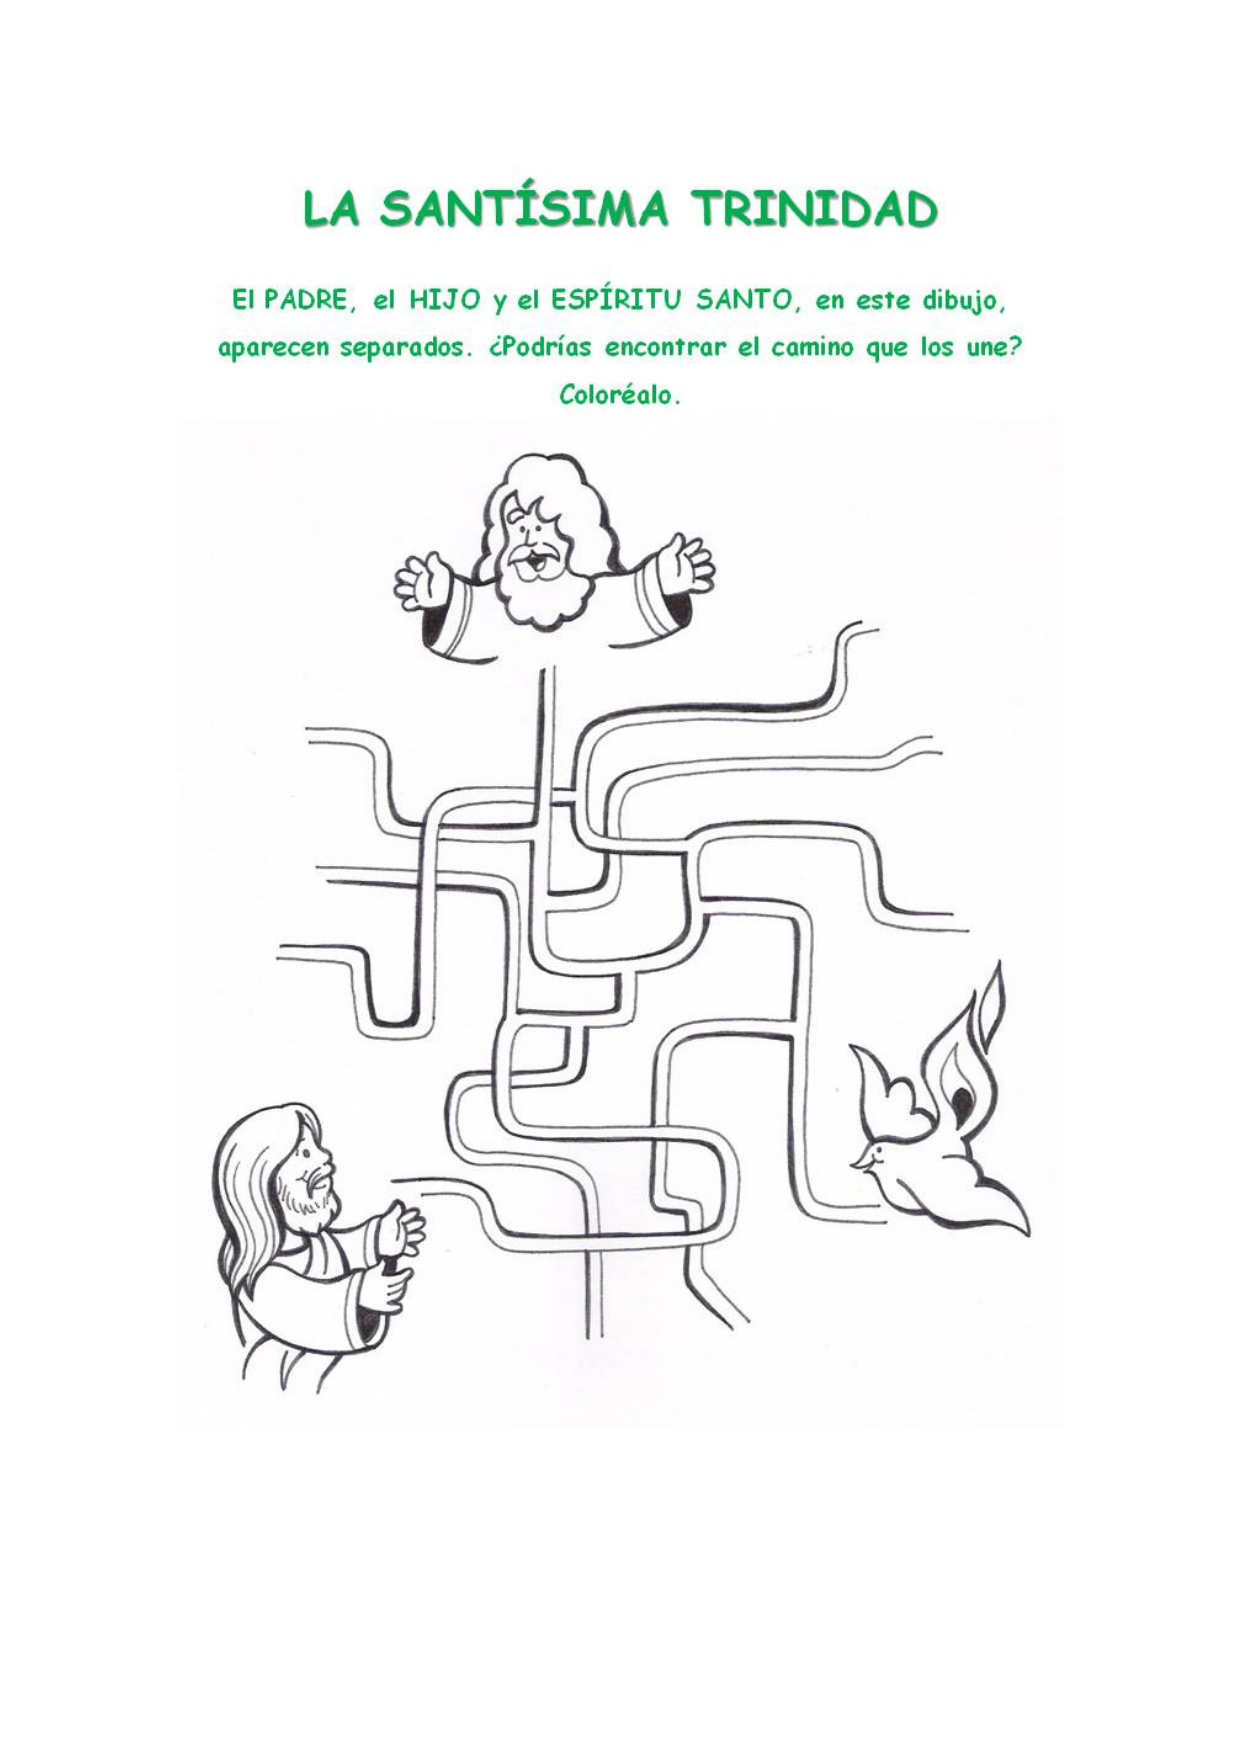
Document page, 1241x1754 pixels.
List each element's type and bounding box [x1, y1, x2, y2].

picture [177, 147, 1063, 1428]
